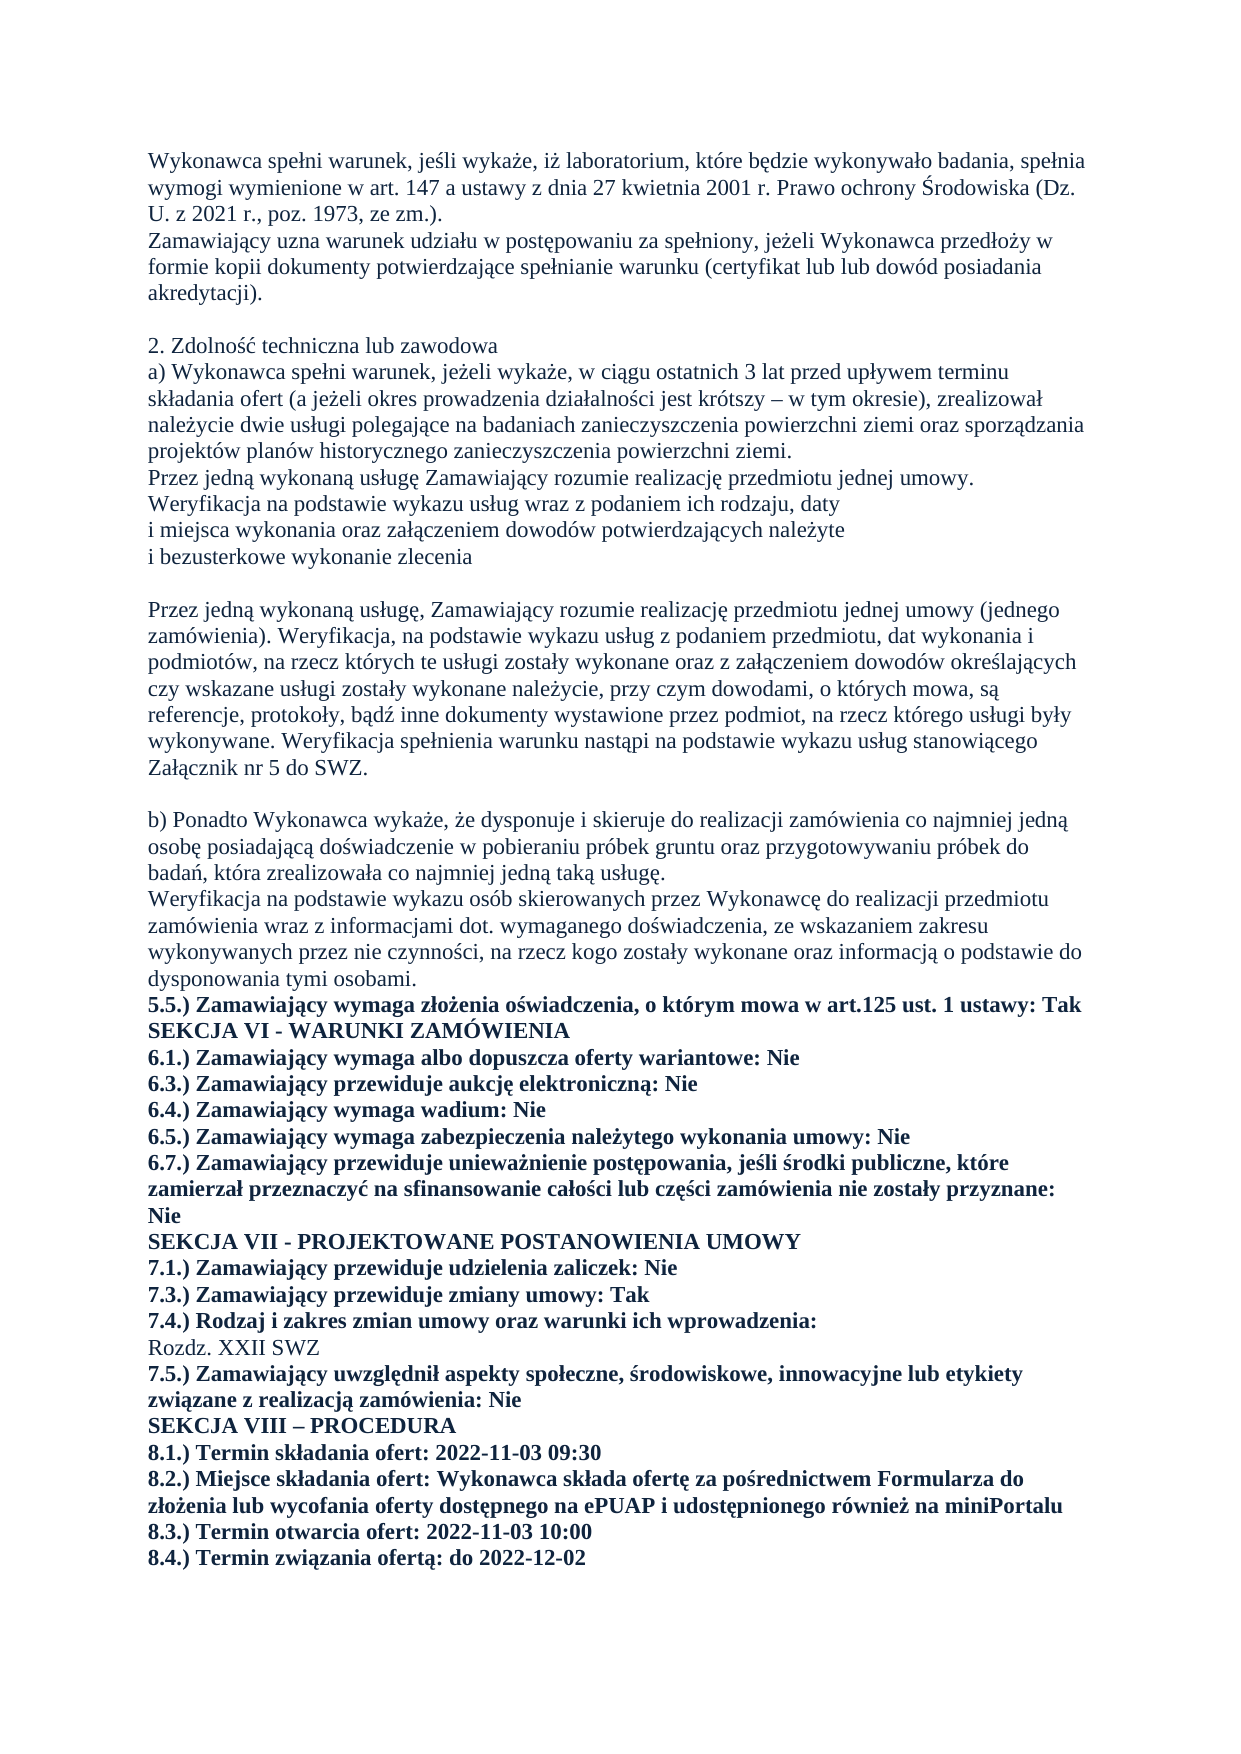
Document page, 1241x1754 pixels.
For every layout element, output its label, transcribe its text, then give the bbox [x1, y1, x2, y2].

text 6.5.) Zamawiający wymaga zabezpieczenia należytego wykonania umowy: Nie [148, 1123, 1093, 1149]
text SEKCJA VI - WARUNKI ZAMÓWIENIA [148, 1017, 1093, 1044]
text 6.3.) Zamawiający przewiduje aukcję elektroniczną: Nie [148, 1070, 1093, 1096]
text SEKCJA VIII – PROCEDURA [148, 1413, 1093, 1439]
text 8.2.) Miejsce składania ofert: Wykonawca składa ofertę za pośrednictwem Formularza do złożenia lub wycofania oferty dostępnego na ePUAP i udostępnionego również na miniPortalu [148, 1465, 1093, 1518]
text 7.1.) Zamawiający przewiduje udzielenia zaliczek: Nie [148, 1254, 1093, 1281]
text 7.3.) Zamawiający przewiduje zmiany umowy: Tak [148, 1281, 1093, 1307]
text Rozdz. XXII SWZ [148, 1333, 1093, 1360]
text 7.5.) Zamawiający uwzględnił aspekty społeczne, środowiskowe, innowacyjne lub etykiety związane z realizacją zamówienia: Nie [148, 1360, 1093, 1413]
text 6.4.) Zamawiający wymaga wadium: Nie [148, 1096, 1093, 1123]
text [148, 148, 1093, 991]
text 5.5.) Zamawiający wymaga złożenia oświadczenia, o którym mowa w art.125 ust. 1 ustawy: Tak [148, 991, 1093, 1017]
text 8.4.) Termin związania ofertą: do 2022-12-02 [148, 1544, 1093, 1571]
text 7.4.) Rodzaj i zakres zmian umowy oraz warunki ich wprowadzenia: [148, 1307, 1093, 1333]
text SEKCJA VII - PROJEKTOWANE POSTANOWIENIA UMOWY [148, 1228, 1093, 1254]
text 8.1.) Termin składania ofert: 2022-11-03 09:30 [148, 1439, 1093, 1465]
text 6.7.) Zamawiający przewiduje unieważnienie postępowania, jeśli środki publiczne, które zamierzał przeznaczyć na sfinansowanie całości lub części zamówienia nie zostały przyznane: Nie [148, 1149, 1093, 1228]
text 6.1.) Zamawiający wymaga albo dopuszcza oferty wariantowe: Nie [148, 1044, 1093, 1070]
text 8.3.) Termin otwarcia ofert: 2022-11-03 10:00 [148, 1518, 1093, 1544]
